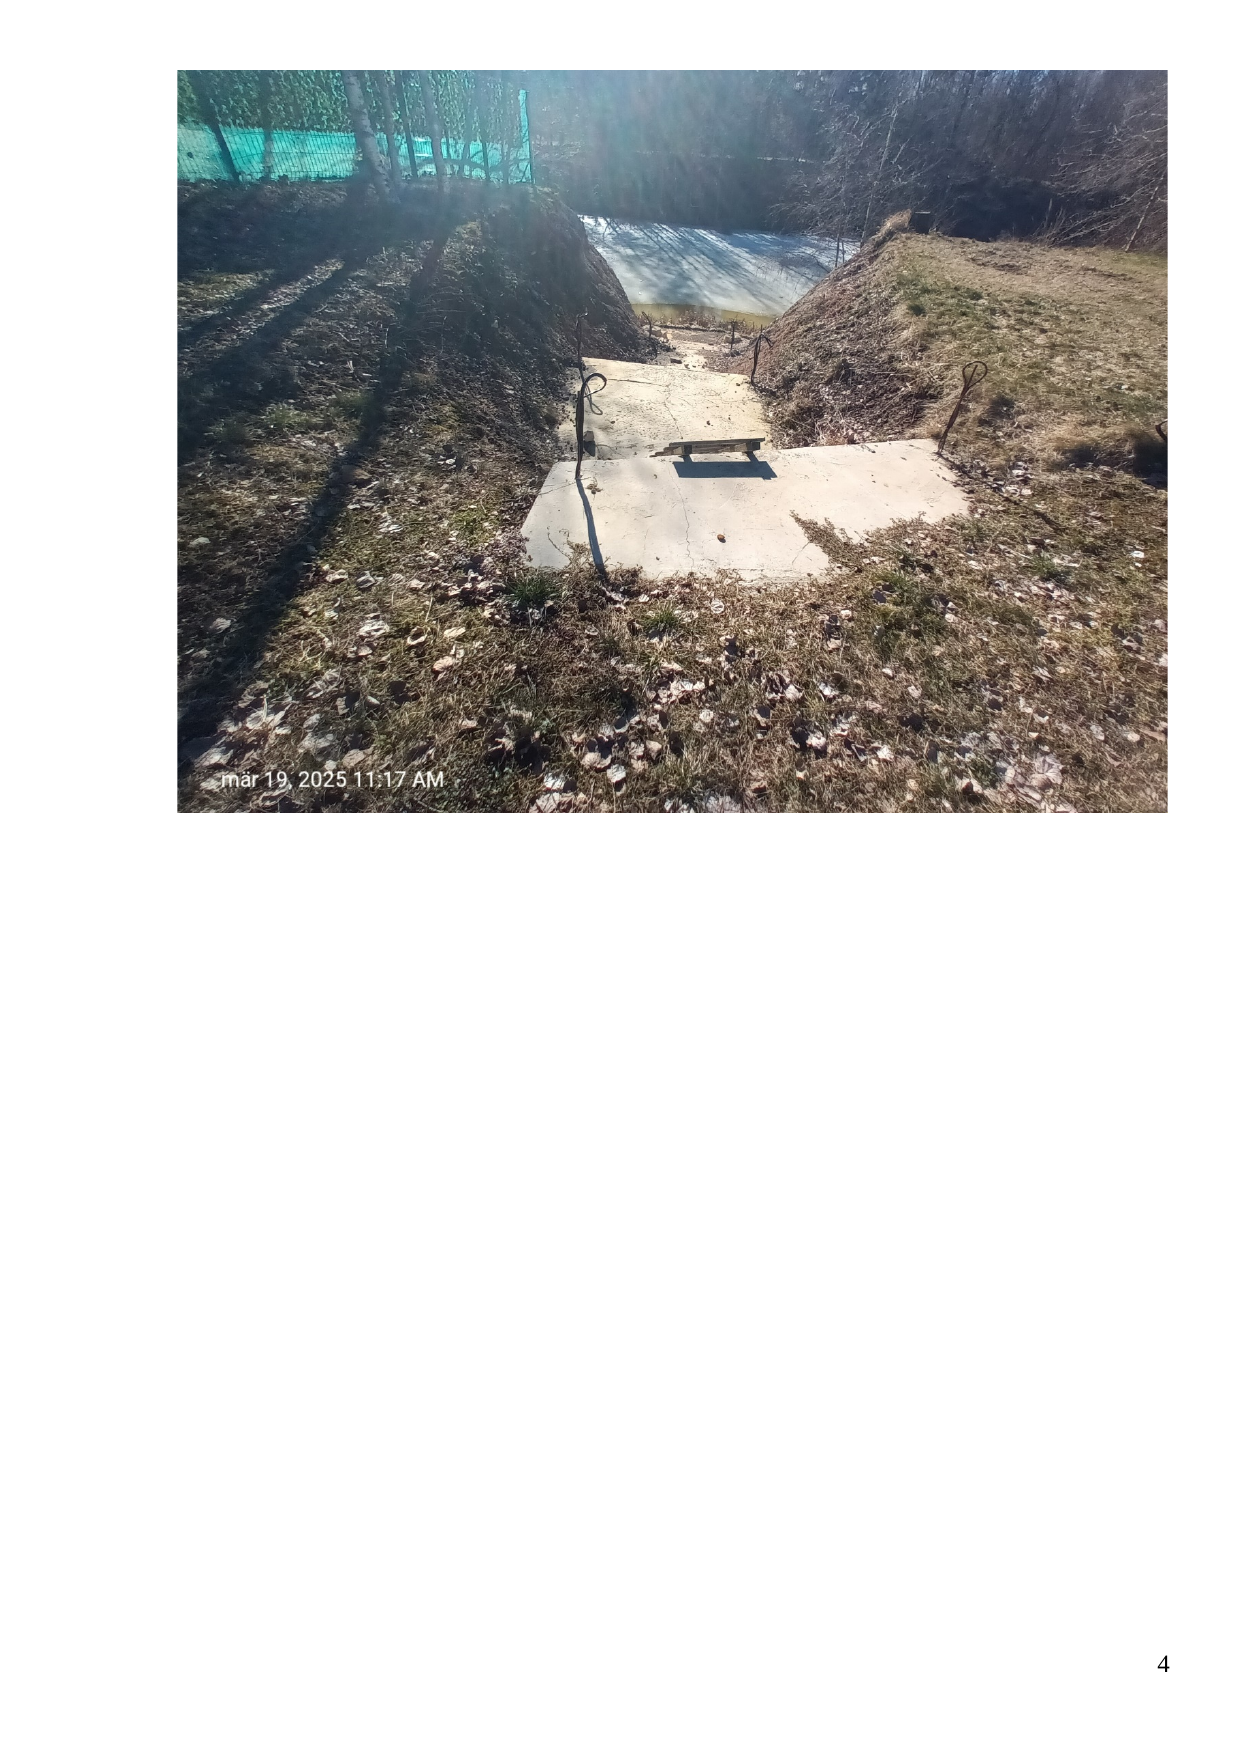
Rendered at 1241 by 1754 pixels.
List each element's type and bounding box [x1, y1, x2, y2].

picture [177, 70, 1168, 813]
